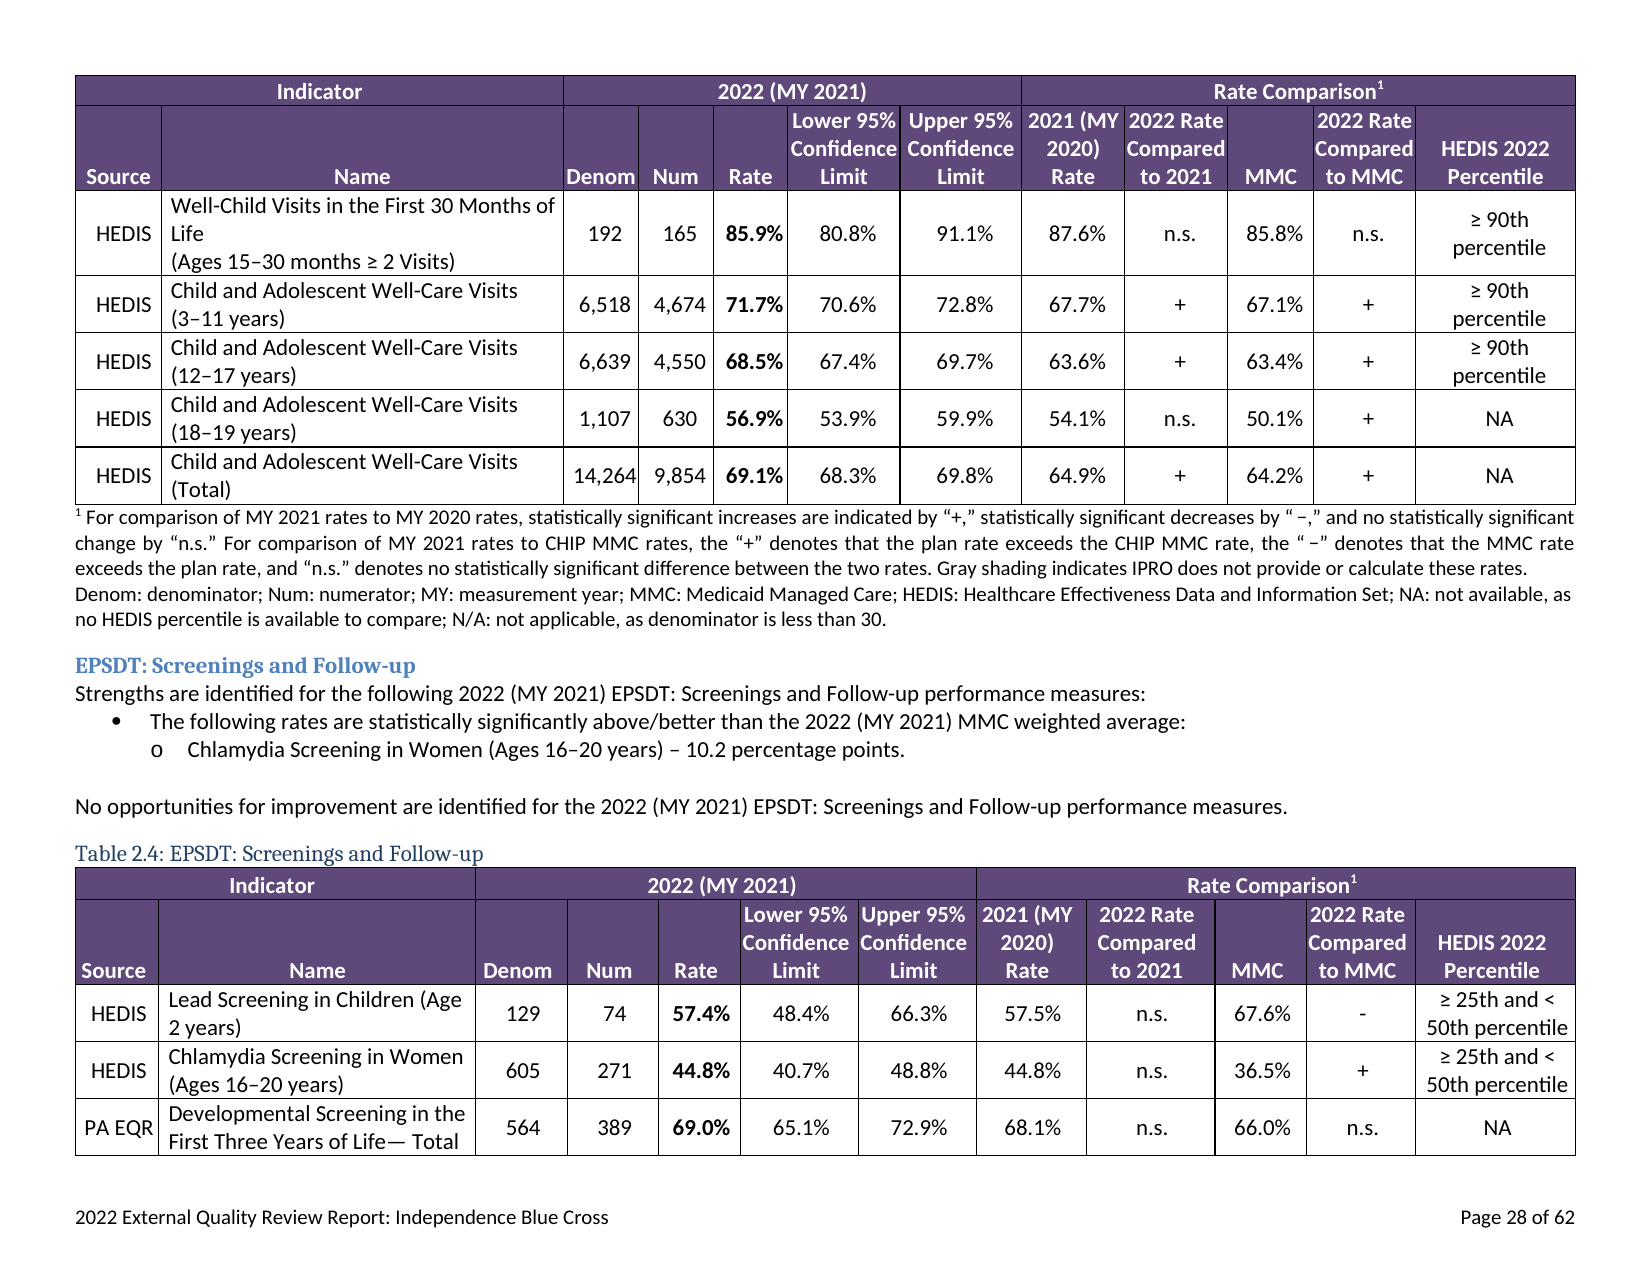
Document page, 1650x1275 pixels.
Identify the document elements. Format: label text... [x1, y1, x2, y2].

table_cell n.s. [1087, 1099, 1214, 1155]
table_cell Lower 95% Confidence Limit [741, 900, 858, 984]
table_cell 66.3% [859, 985, 976, 1041]
table_cell 4,674 [639, 276, 713, 332]
table_cell 67.4% [788, 333, 899, 389]
table_cell n.s. [1125, 191, 1227, 275]
table_cell n.s. [1314, 191, 1415, 275]
table_header 2022 (MY 2021) [476, 868, 976, 899]
table_cell 2021 (MY 2020) Rate [977, 900, 1086, 984]
table_cell MMC [1216, 900, 1306, 984]
table_header Indicator [76, 76, 563, 105]
table_cell PA EQR [76, 1099, 158, 1155]
table_cell 564 [476, 1099, 567, 1155]
table_cell Num [639, 106, 713, 190]
table_cell Child and Adolescent Well-Care Visits (Total) [162, 448, 563, 503]
table_cell 36.5% [1216, 1042, 1306, 1098]
table_cell 40.7% [741, 1042, 858, 1098]
table_cell 64.9% [1022, 448, 1124, 503]
table_cell HEDIS [76, 333, 161, 389]
table_cell ≥ 90th percentile [1416, 333, 1575, 389]
table_cell 74 [568, 985, 658, 1041]
table_cell + [1314, 333, 1415, 389]
table_cell - [1307, 985, 1415, 1041]
table_cell Name [159, 900, 475, 984]
table_cell + [1125, 448, 1227, 503]
table_cell n.s. [1307, 1099, 1415, 1155]
table_cell 57.5% [977, 985, 1086, 1041]
table_cell 68.5% [714, 333, 787, 389]
table_cell 69.7% [901, 333, 1021, 389]
table_cell 2022 Rate Compared to 2021 [1125, 106, 1227, 190]
table_cell 85.8% [1228, 191, 1313, 275]
list The following rates are statistically significantly above/better than the 2022 (MY 2021) MMC weighted average: [112, 707, 1575, 735]
table_cell 9,854 [639, 448, 713, 503]
table_cell 54.1% [1022, 390, 1124, 446]
table_cell 50.1% [1228, 390, 1313, 446]
table_cell HEDIS [76, 448, 161, 503]
table_cell Chlamydia Screening in Women (Ages 16–20 years) [159, 1042, 475, 1098]
table_cell HEDIS 2022 Percentile [1416, 106, 1575, 190]
table_cell Source [76, 106, 161, 190]
table_cell 56.9% [714, 390, 787, 446]
table_cell 2021 (MY 2020) Rate [1022, 106, 1124, 190]
table_cell 389 [568, 1099, 658, 1155]
table_cell Child and Adolescent Well-Care Visits (18–19 years) [162, 390, 563, 446]
table_cell 80.8% [788, 191, 899, 275]
table_cell + [1307, 1042, 1415, 1098]
table_cell + [1314, 276, 1415, 332]
table_header 2022 (MY 2021) [564, 76, 1021, 105]
table_cell Child and Adolescent Well-Care Visits (12–17 years) [162, 333, 563, 389]
table_cell HEDIS [76, 985, 158, 1041]
table_cell ≥ 90th percentile [1416, 191, 1575, 275]
table_header Indicator [76, 868, 475, 899]
table_cell 59.9% [901, 390, 1021, 446]
table_cell HEDIS 2022 Percentile [1416, 900, 1575, 984]
text No opportunities for improvement are identified for the 2022 (MY 2021) EPSDT: Screenings and Follow-up performance measures. [75, 792, 1575, 820]
table_cell + [1314, 390, 1415, 446]
table_cell Upper 95% Confidence Limit [901, 106, 1021, 190]
table_cell Developmental Screening in the First Three Years of Life— Total [159, 1099, 475, 1155]
table_cell Num [568, 900, 658, 984]
table_cell Upper 95% Confidence Limit [859, 900, 976, 984]
table_cell 69.0% [659, 1099, 740, 1155]
table_cell HEDIS [76, 390, 161, 446]
table_cell 68.1% [977, 1099, 1086, 1155]
table_cell 6,639 [564, 333, 638, 389]
table_cell 192 [564, 191, 638, 275]
table_cell 53.9% [788, 390, 899, 446]
table_cell HEDIS [76, 191, 161, 275]
table_cell n.s. [1087, 985, 1214, 1041]
subtitle Table 2.4: EPSDT: Screenings and Follow-up [75, 841, 1575, 867]
table_cell 129 [476, 985, 567, 1041]
table_cell 72.8% [901, 276, 1021, 332]
table_cell 68.3% [788, 448, 899, 503]
table_cell + [1125, 333, 1227, 389]
table_cell ≥ 25th and < 50th percentile [1416, 1042, 1575, 1098]
table_cell 2022 Rate Compared to MMC [1307, 900, 1415, 984]
table_cell NA [1416, 448, 1575, 503]
table_cell 57.4% [659, 985, 740, 1041]
table_header Rate Comparison1 [1022, 76, 1575, 105]
subtitle EPSDT: Screenings and Follow-up [75, 652, 1575, 679]
table_cell 85.9% [714, 191, 787, 275]
table_cell 91.1% [901, 191, 1021, 275]
table_cell Denom [564, 106, 638, 190]
table_cell 87.6% [1022, 191, 1124, 275]
table_cell + [1125, 276, 1227, 332]
table_cell 48.4% [741, 985, 858, 1041]
table_cell 605 [476, 1042, 567, 1098]
table_cell 69.1% [714, 448, 787, 503]
table_cell 630 [639, 390, 713, 446]
table_cell Lower 95% Confidence Limit [788, 106, 899, 190]
table_cell Rate [714, 106, 787, 190]
table_cell 72.9% [859, 1099, 976, 1155]
table_cell 14,264 [564, 448, 638, 503]
table_cell 1,107 [564, 390, 638, 446]
table_cell NA [1416, 390, 1575, 446]
table_cell n.s. [1125, 390, 1227, 446]
table_cell 70.6% [788, 276, 899, 332]
table_cell 165 [639, 191, 713, 275]
list Chlamydia Screening in Women (Ages 16–20 years) – 10.2 percentage points. [150, 735, 1575, 764]
table_cell 4,550 [639, 333, 713, 389]
table_cell Child and Adolescent Well-Care Visits (3–11 years) [162, 276, 563, 332]
text Denom: denominator; Num: numerator; MY: measurement year; MMC: Medicaid Managed Care; HEDIS: Healthcare Effectiveness Data and Information Set; NA: not available, as no HEDIS percentile is available to compare; N/A: not applicable, as denominator is less than 30. [75, 581, 1575, 632]
table_cell 67.7% [1022, 276, 1124, 332]
table_cell 67.6% [1216, 985, 1306, 1041]
text Strengths are identified for the following 2022 (MY 2021) EPSDT: Screenings and Follow-up performance measures: [75, 679, 1575, 707]
table_header Rate Comparison1 [977, 868, 1575, 899]
table_cell 64.2% [1228, 448, 1313, 503]
table_cell 63.4% [1228, 333, 1313, 389]
table_cell ≥ 90th percentile [1416, 276, 1575, 332]
table_cell + [1314, 448, 1415, 503]
text 1 For comparison of MY 2021 rates to MY 2020 rates, statistically significant increases are indicated by “+,” statistically significant decreases by “−,” and no statistically significant change by “n.s.” For comparison of MY 2021 rates to CHIP MMC rates, the “+” denotes that the plan rate exceeds the CHIP MMC rate, the “−” denotes that the MMC rate exceeds the plan rate, and “n.s.” denotes no statistically significant difference between the two rates. Gray shading indicates IPRO does not provide or calculate these rates. [75, 505, 1575, 581]
table_cell Well-Child Visits in the First 30 Months of Life (Ages 15–30 months ≥ 2 Visits) [162, 191, 563, 275]
table_cell 271 [568, 1042, 658, 1098]
table_cell 69.8% [901, 448, 1021, 503]
table_cell n.s. [1087, 1042, 1214, 1098]
table_cell MMC [1228, 106, 1313, 190]
table_cell 71.7% [714, 276, 787, 332]
table_cell Source [76, 900, 158, 984]
table_cell 67.1% [1228, 276, 1313, 332]
table_cell 44.8% [659, 1042, 740, 1098]
table_cell Name [162, 106, 563, 190]
table_cell Rate [659, 900, 740, 984]
table_cell 48.8% [859, 1042, 976, 1098]
table_cell HEDIS [76, 1042, 158, 1098]
table_cell 2022 Rate Compared to 2021 [1087, 900, 1214, 984]
table_cell 44.8% [977, 1042, 1086, 1098]
table_cell Denom [476, 900, 567, 984]
table_cell 6,518 [564, 276, 638, 332]
table_cell NA [1416, 1099, 1575, 1155]
table_cell 66.0% [1216, 1099, 1306, 1155]
table_cell Lead Screening in Children (Age 2 years) [159, 985, 475, 1041]
table_cell 2022 Rate Compared to MMC [1314, 106, 1415, 190]
table_cell ≥ 25th and < 50th percentile [1416, 985, 1575, 1041]
table_cell 65.1% [741, 1099, 858, 1155]
table_cell 63.6% [1022, 333, 1124, 389]
table_cell HEDIS [76, 276, 161, 332]
